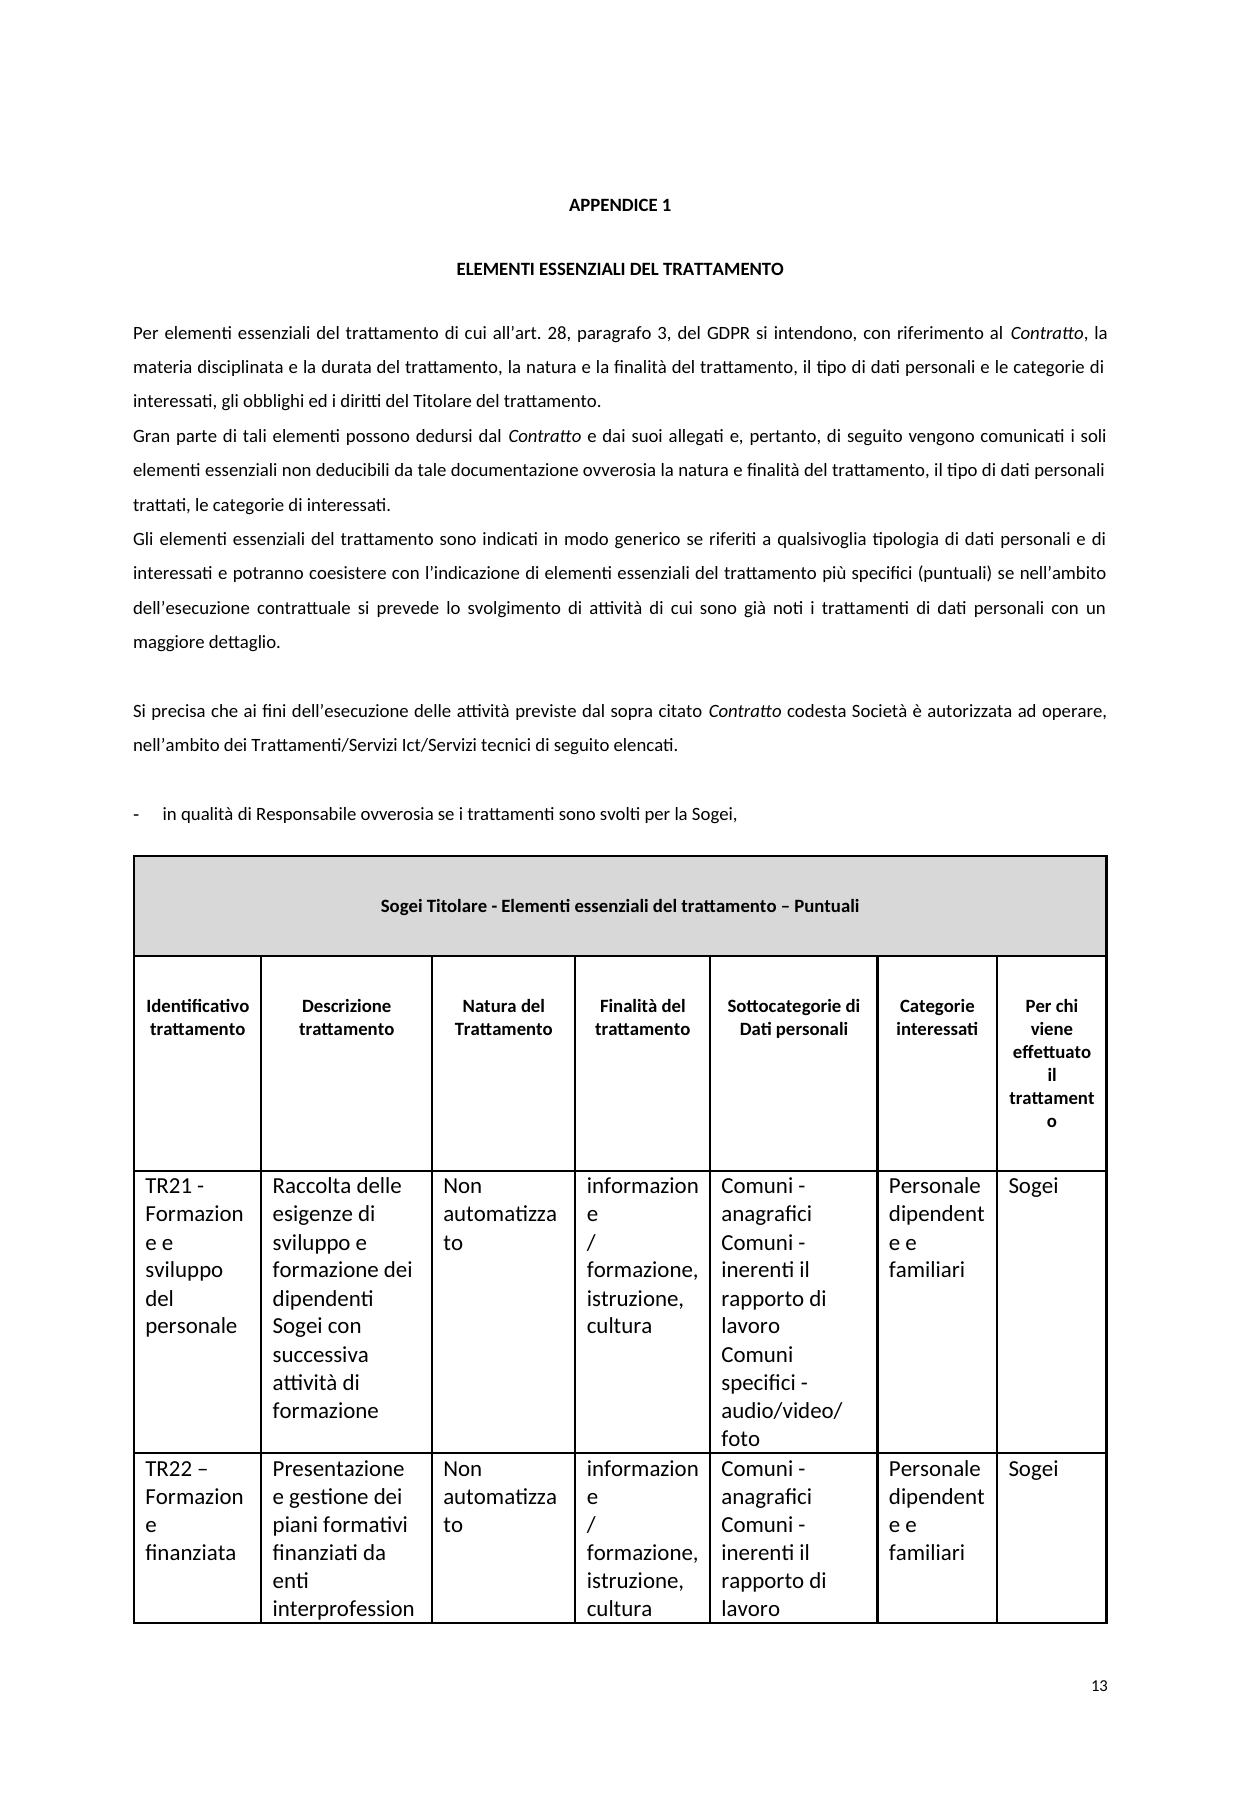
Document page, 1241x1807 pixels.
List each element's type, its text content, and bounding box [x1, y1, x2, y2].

table_cell Finalità del trattamento [576, 957, 709, 1169]
text Per elementi essenziali del trattamento di cui all’art. 28, paragrafo 3, del GDPR si intendono, con riferimento al Contratto, la materia disciplinata e la durata del trattamento, la natura e la finalità del trattamento, il tipo di dati personali e le categorie di interessati, gli obblighi ed i diritti del Titolare del trattamento. [133, 321, 1107, 413]
table_cell Per chi viene effettuato il trattamento [998, 957, 1105, 1169]
table_header Sogei Titolare - Elementi essenziali del trattamento – Puntuali [135, 857, 1105, 955]
text Si precisa che ai fini dell’esecuzione delle attività previste dal sopra citato Contratto codesta Società è autorizzata ad operare, nell’ambito dei Trattamenti/Servizi Ict/Servizi tecnici di seguito elencati. [133, 699, 1107, 756]
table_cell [879, 1454, 996, 1622]
table_cell TR21 -Formazione e sviluppo del personale [135, 1172, 260, 1452]
table_cell Personale dipendente e familiari [879, 1172, 996, 1452]
table_cell Sogei [998, 1454, 1105, 1622]
text Gran parte di tali elementi possono dedursi dal Contratto e dai suoi allegati e, pertanto, di seguito vengono comunicati i soli elementi essenziali non deducibili da tale documentazione ovverosia la natura e finalità del trattamento, il tipo di dati personali trattati, le categorie di interessati. [133, 424, 1107, 516]
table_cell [262, 1454, 431, 1622]
table_cell Identificativo trattamento [135, 957, 260, 1169]
table_cell Categorie interessati [879, 957, 996, 1169]
table_cell Natura del Trattamento [433, 957, 574, 1169]
table_cell Descrizione trattamento [262, 957, 431, 1169]
table_cell Sottocategorie di Dati personali [711, 957, 876, 1169]
text APPENDICE 1 [133, 193, 1107, 216]
table_cell informazione /formazione, istruzione, cultura [576, 1172, 709, 1452]
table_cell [135, 1454, 260, 1622]
table_cell Comuni - anagrafici Comuni - inerenti il rapporto di lavoro Comuni specifici - audio/video/foto [711, 1172, 876, 1452]
table_cell Non automatizzato [433, 1172, 574, 1452]
text Gli elementi essenziali del trattamento sono indicati in modo generico se riferiti a qualsivoglia tipologia di dati personali e di interessati e potranno coesistere con l’indicazione di elementi essenziali del trattamento più specifici (puntuali) se nell’ambito dell’esecuzione contrattuale si prevede lo svolgimento di attività di cui sono già noti i trattamenti di dati personali con un maggiore dettaglio. [133, 527, 1107, 653]
table_cell Raccolta delle esigenze di sviluppo e formazione dei dipendenti Sogei con successiva attività di formazione [262, 1172, 431, 1452]
table_cell Sogei [998, 1172, 1105, 1452]
list in qualità di Responsabile ovverosia se i trattamenti sono svolti per la Sogei, [133, 802, 1107, 825]
text ELEMENTI ESSENZIALI DEL TRATTAMENTO [133, 257, 1107, 280]
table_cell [711, 1454, 876, 1622]
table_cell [576, 1454, 709, 1622]
table_cell Non automatizzato [433, 1454, 574, 1622]
